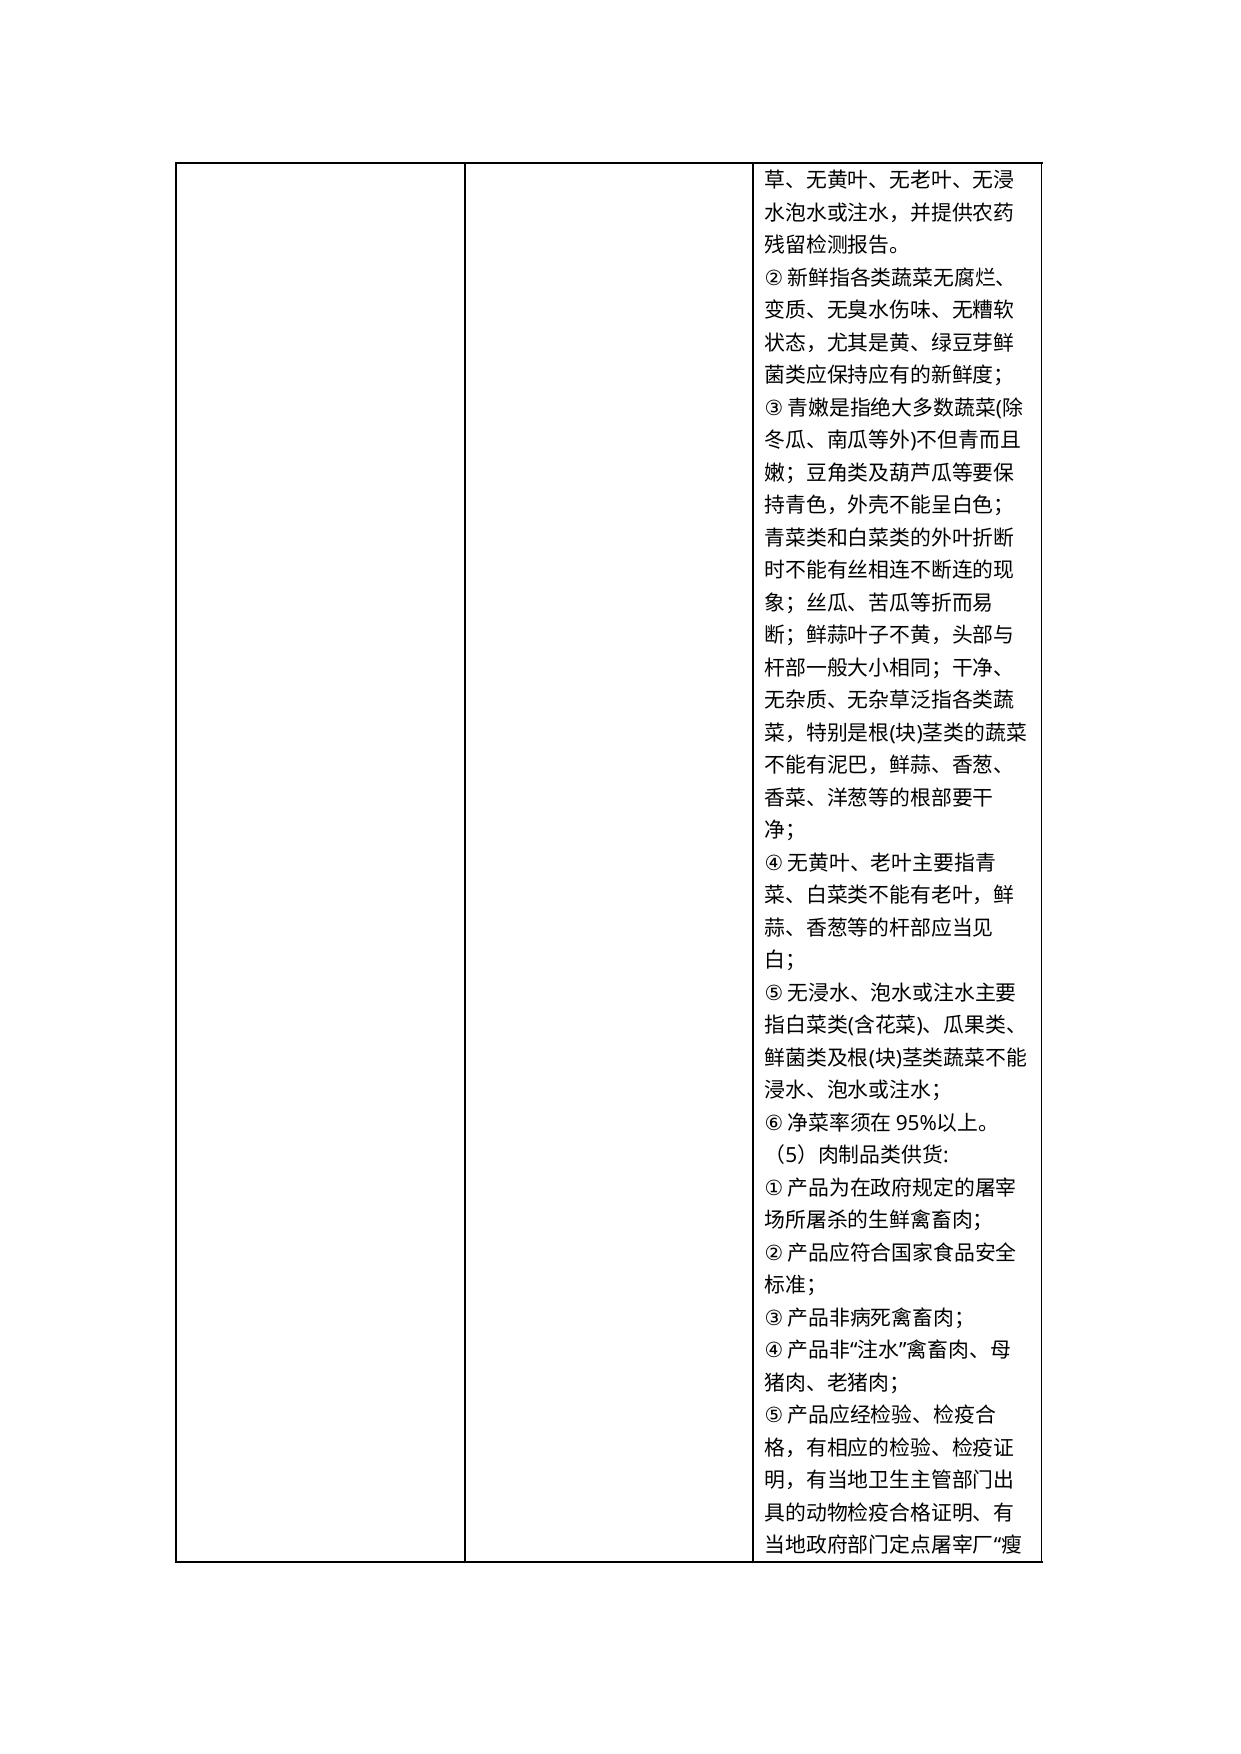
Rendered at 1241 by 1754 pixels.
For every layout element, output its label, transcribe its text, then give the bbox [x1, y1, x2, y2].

table_cell 1 [177, 164, 464, 1561]
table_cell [754, 164, 1041, 1561]
table_cell [466, 164, 752, 1561]
